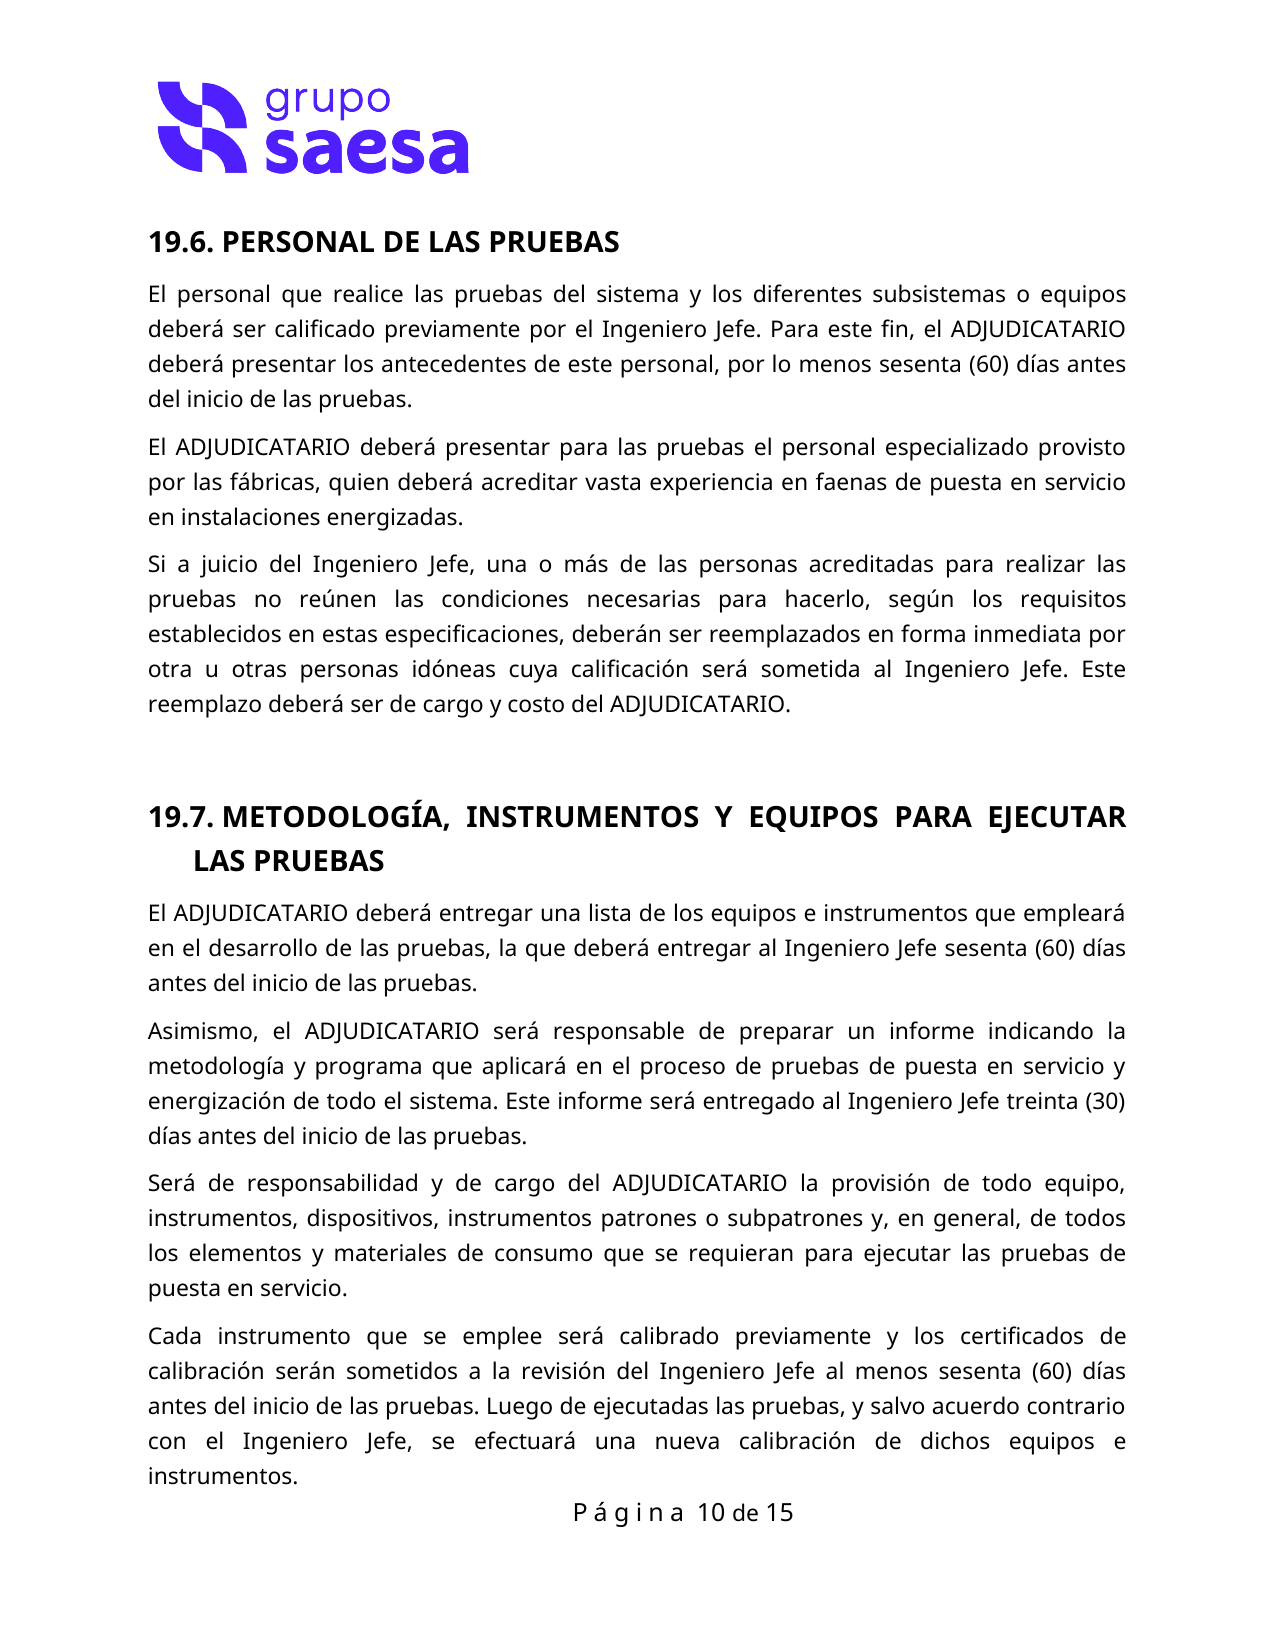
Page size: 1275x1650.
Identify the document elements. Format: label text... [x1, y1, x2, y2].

text Cada instrumento que se emplee será calibrado previamente y los certificados de calibración serán sometidos a la revisión del Ingeniero Jefe al menos sesenta (60) días antes del inicio de las pruebas. Luego de ejecutadas las pruebas, y salvo acuerdo contrario con el Ingeniero Jefe, se efectuará una nueva calibración de dichos equipos e instrumentos. [148, 1319, 1127, 1491]
text Asimismo, el ADJUDICATARIO será responsable de preparar un informe indicando la metodología y programa que aplicará en el proceso de pruebas de puesta en servicio y energización de todo el sistema. Este informe será entregado al Ingeniero Jefe treinta (30) días antes del inicio de las pruebas. [148, 1014, 1127, 1151]
subtitle METODOLOGÍA, INSTRUMENTOS Y EQUIPOS PARA EJECUTAR LAS PRUEBAS [148, 796, 1127, 880]
picture [147, 73, 478, 177]
subtitle PERSONAL DE LAS PRUEBAS [148, 221, 1127, 261]
text El ADJUDICATARIO deberá presentar para las pruebas el personal especializado provisto por las fábricas, quien deberá acreditar vasta experiencia en faenas de puesta en servicio en instalaciones energizadas. [148, 431, 1127, 532]
text El personal que realice las pruebas del sistema y los diferentes subsistemas o equipos deberá ser calificado previamente por el Ingeniero Jefe. Para este fin, el ADJUDICATARIO deberá presentar los antecedentes de este personal, por lo menos sesenta (60) días antes del inicio de las pruebas. [148, 278, 1127, 414]
text Será de responsabilidad y de cargo del ADJUDICATARIO la provisión de todo equipo, instrumentos, dispositivos, instrumentos patrones o subpatrones y, en general, de todos los elementos y materiales de consumo que se requieran para ejecutar las pruebas de puesta en servicio. [148, 1167, 1127, 1303]
text El ADJUDICATARIO deberá entregar una lista de los equipos e instrumentos que empleará en el desarrollo de las pruebas, la que deberá entregar al Ingeniero Jefe sesenta (60) días antes del inicio de las pruebas. [148, 897, 1127, 998]
text Si a juicio del Ingeniero Jefe, una o más de las personas acreditadas para realizar las pruebas no reúnen las condiciones necesarias para hacerlo, según los requisitos establecidos en estas especificaciones, deberán ser reemplazados en forma inmediata por otra u otras personas idóneas cuya calificación será sometida al Ingeniero Jefe. Este reemplazo deberá ser de cargo y costo del ADJUDICATARIO. [148, 548, 1127, 719]
